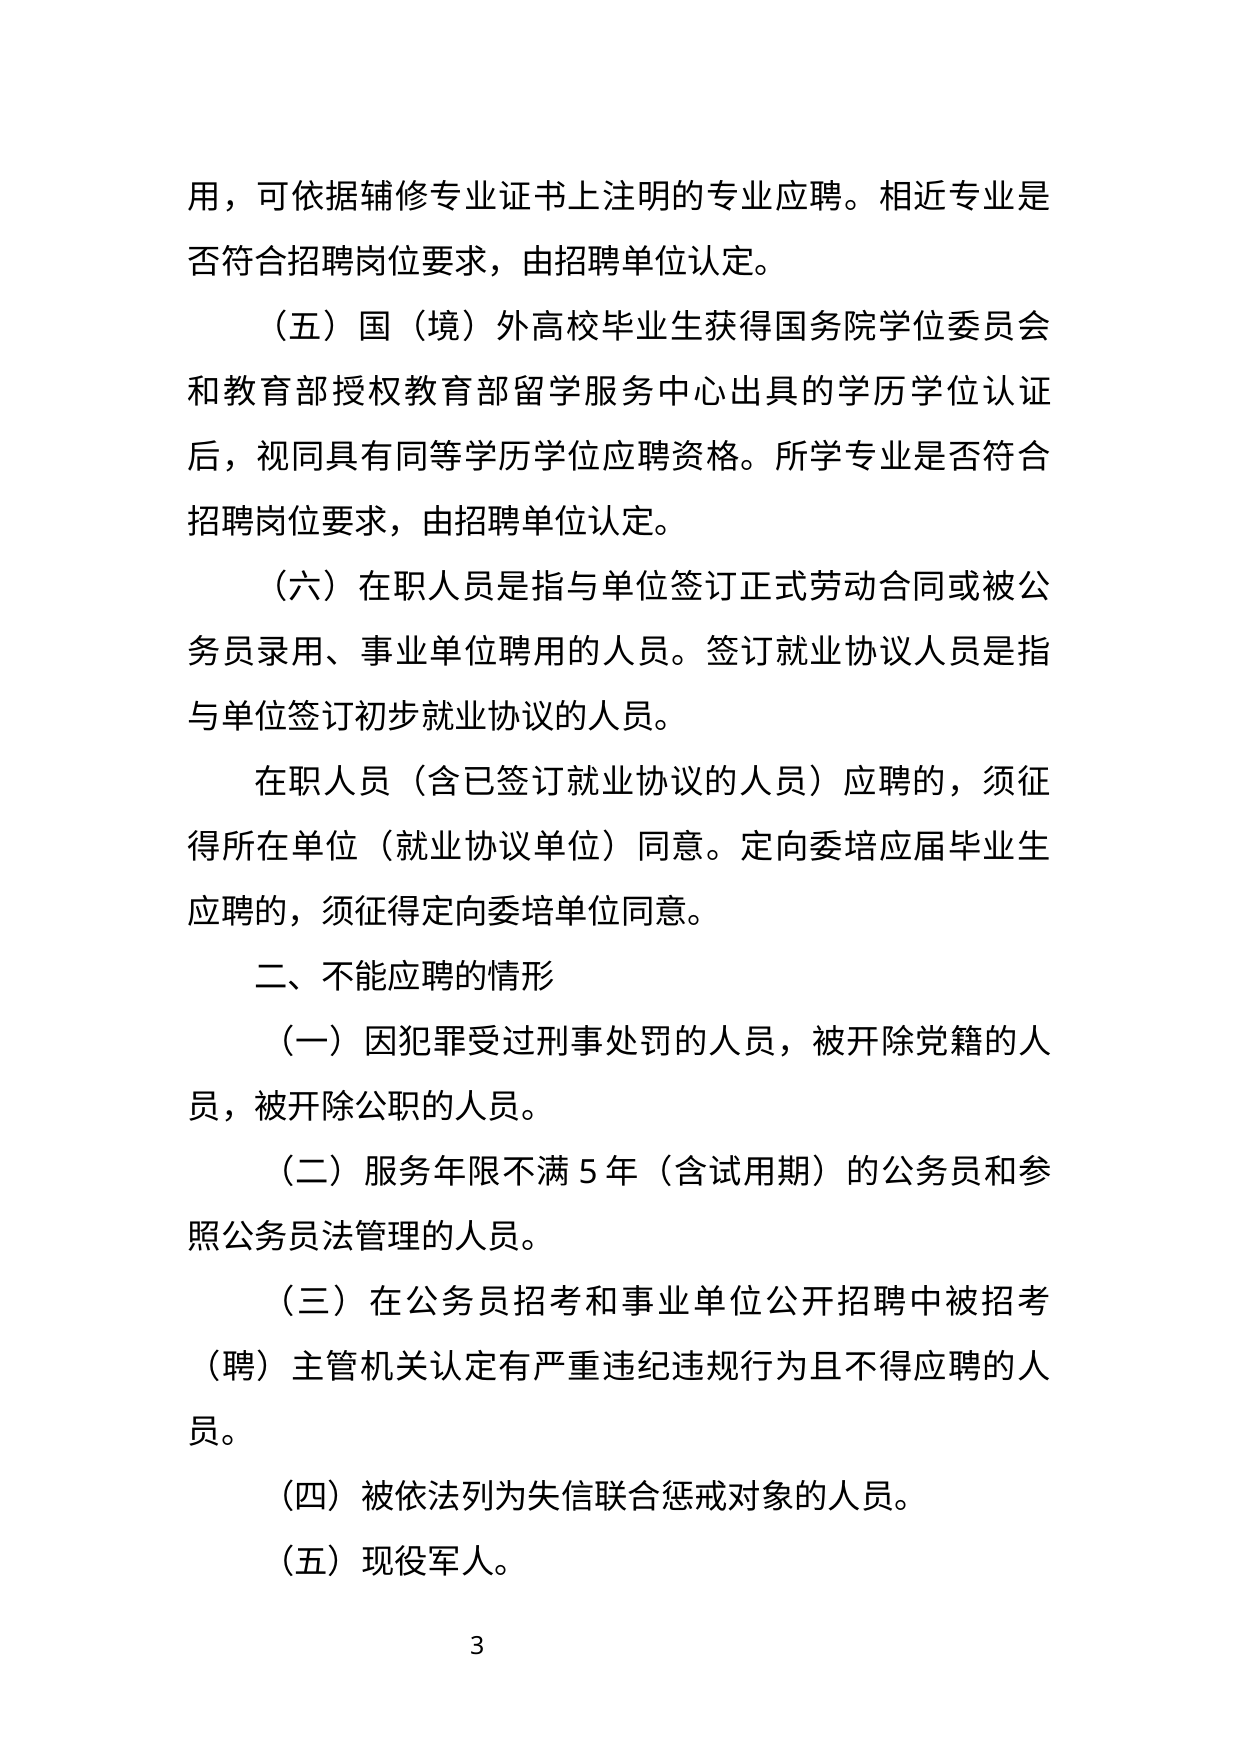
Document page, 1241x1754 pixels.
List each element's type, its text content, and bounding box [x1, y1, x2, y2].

text （三）在公务员招考和事业单位公开招聘中被招考（聘）主管机关认定有严重违纪违规行为且不得应聘的人员。 [187, 1267, 1053, 1462]
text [187, 162, 1053, 292]
text 在职人员（含已签订就业协议的人员）应聘的，须征得所在单位（就业协议单位）同意。定向委培应届毕业生应聘的，须征得定向委培单位同意。 [187, 747, 1053, 942]
text （六）在职人员是指与单位签订正式劳动合同或被公务员录用、事业单位聘用的人员。签订就业协议人员是指与单位签订初步就业协议的人员。 [187, 552, 1053, 747]
text （二）服务年限不满5年（含试用期）的公务员和参照公务员法管理的人员。 [187, 1137, 1053, 1267]
text （四）被依法列为失信联合惩戒对象的人员。 [187, 1462, 1053, 1527]
text （五）现役军人。 [187, 1527, 1053, 1592]
list 二、不能应聘的情形 [187, 942, 1053, 1007]
text （一）因犯罪受过刑事处罚的人员，被开除党籍的人员，被开除公职的人员。 [187, 1007, 1053, 1137]
text （五）国（境）外高校毕业生获得国务院学位委员会和教育部授权教育部留学服务中心出具的学历学位认证后，视同具有同等学历学位应聘资格。所学专业是否符合招聘岗位要求，由招聘单位认定。 [187, 292, 1053, 552]
